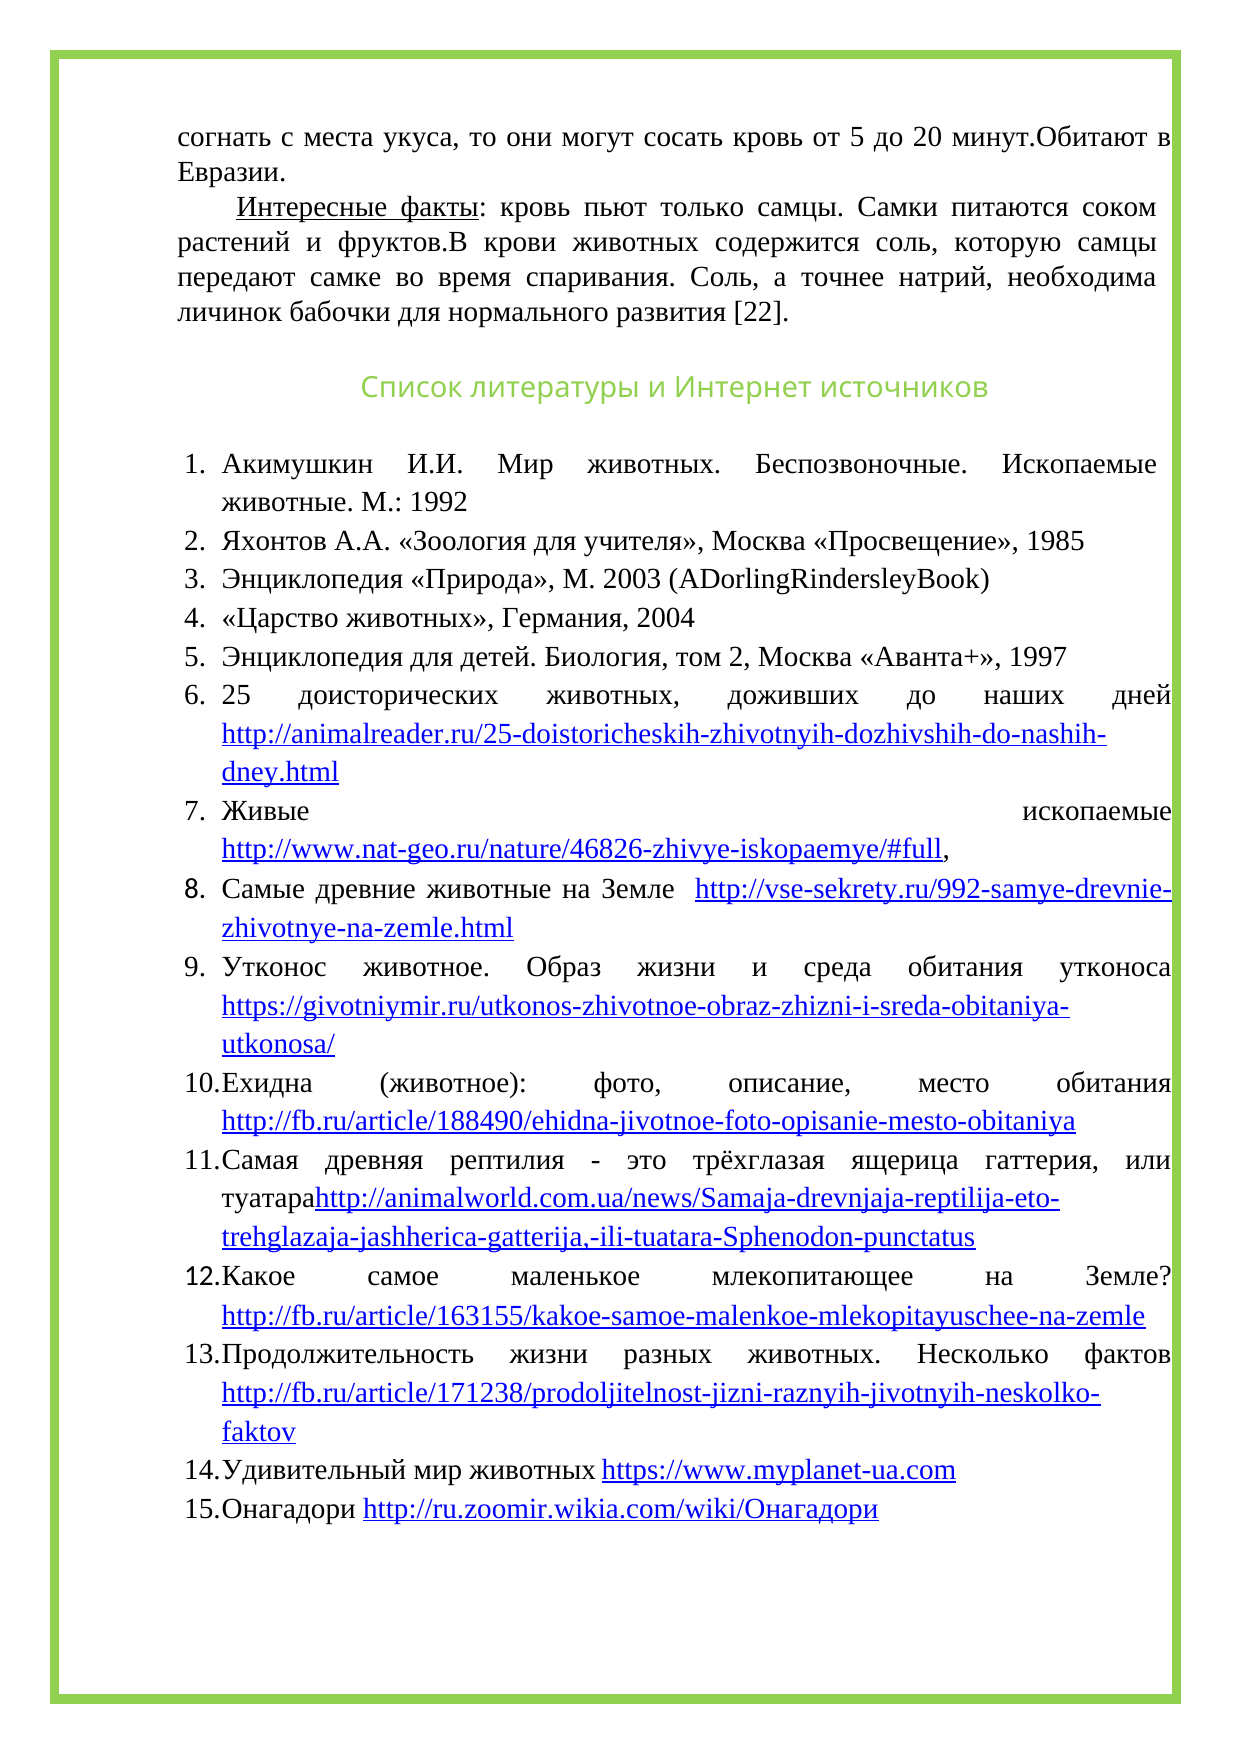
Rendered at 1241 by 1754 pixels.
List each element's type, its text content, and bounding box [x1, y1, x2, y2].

list Какое самое маленькое млекопитающее на Земле? http://fb.ru/article/163155/kakoe-samoe-malenkoe-mlekopitayuschee-na-zemle [184, 1257, 1172, 1332]
list Акимушкин И.И. Мир животных. Беспозвоночные. Ископаемые животные. М.: 1992 [184, 446, 1157, 518]
list Продолжительность жизни разных животных. Несколько фактов http://fb.ru/article/171238/prodoljitelnost-jizni-raznyih-jivotnyih-neskolko-faktov [184, 1337, 1172, 1447]
list Яхонтов А.А. «Зоология для учителя», Москва «Просвещение», 1985 [184, 523, 1157, 557]
list Онагадори http://ru.zoomir.wikia.com/wiki/Онагадори [184, 1491, 1172, 1524]
text согнать с места укуса, то они могут сосать кровь от 5 до 20 минут.Обитают в Евразии. [177, 118, 1172, 188]
list Живые ископаемые http://www.nat-geo.ru/nature/46826-zhivye-iskopaemye/#full, [184, 793, 1172, 865]
list Ехидна (животное): фото, описание, место обитания http://fb.ru/article/188490/ehidna-jivotnoe-foto-opisanie-mesto-obitaniya [184, 1065, 1172, 1137]
list Энциклопедия «Природа», М. 2003 (ADorlingRindersleyBook) [184, 562, 1172, 595]
list Самые древние животные на Земле http://vse-sekrety.ru/992-samye-drevnie-zhivotnye-na-zemle.html [184, 870, 1172, 944]
list 25 доисторических животных, доживших до наших дней http://animalreader.ru/25-doistoricheskih-zhivotnyih-dozhivshih-do-nashih-dney.html [184, 677, 1172, 788]
text Интересные факты: кровь пьют только самцы. Самки питаются соком растений и фруктов.В крови животных содержится соль, которую самцы передают самке во время спаривания. Соль, а точнее натрий, необходима личинок бабочки для нормального развития [22]. [177, 188, 1157, 328]
list «Царство животных», Германия, 2004 [184, 600, 1172, 634]
list Самая древняя рептилия - это трёхглазая ящерица гаттерия, или туатараhttp://animalworld.com.ua/news/Samaja-drevnjaja-reptilija-eto-trehglazaja-jashherica-gatterija,-ili-tuatara-Sphenodon-punctatus [184, 1142, 1172, 1252]
text Список литературы и Интернет источников [177, 367, 1172, 406]
list Утконос животное. Образ жизни и среда обитания утконоса https://givotniymir.ru/utkonos-zhivotnoe-obraz-zhizni-i-sreda-obitaniya-utkonosa/ [184, 949, 1172, 1060]
list Энциклопедия для детей. Биология, том 2, Москва «Аванта+», 1997 [184, 639, 1172, 672]
list Удивительный мир животных https://www.myplanet-ua.com [184, 1452, 1172, 1486]
